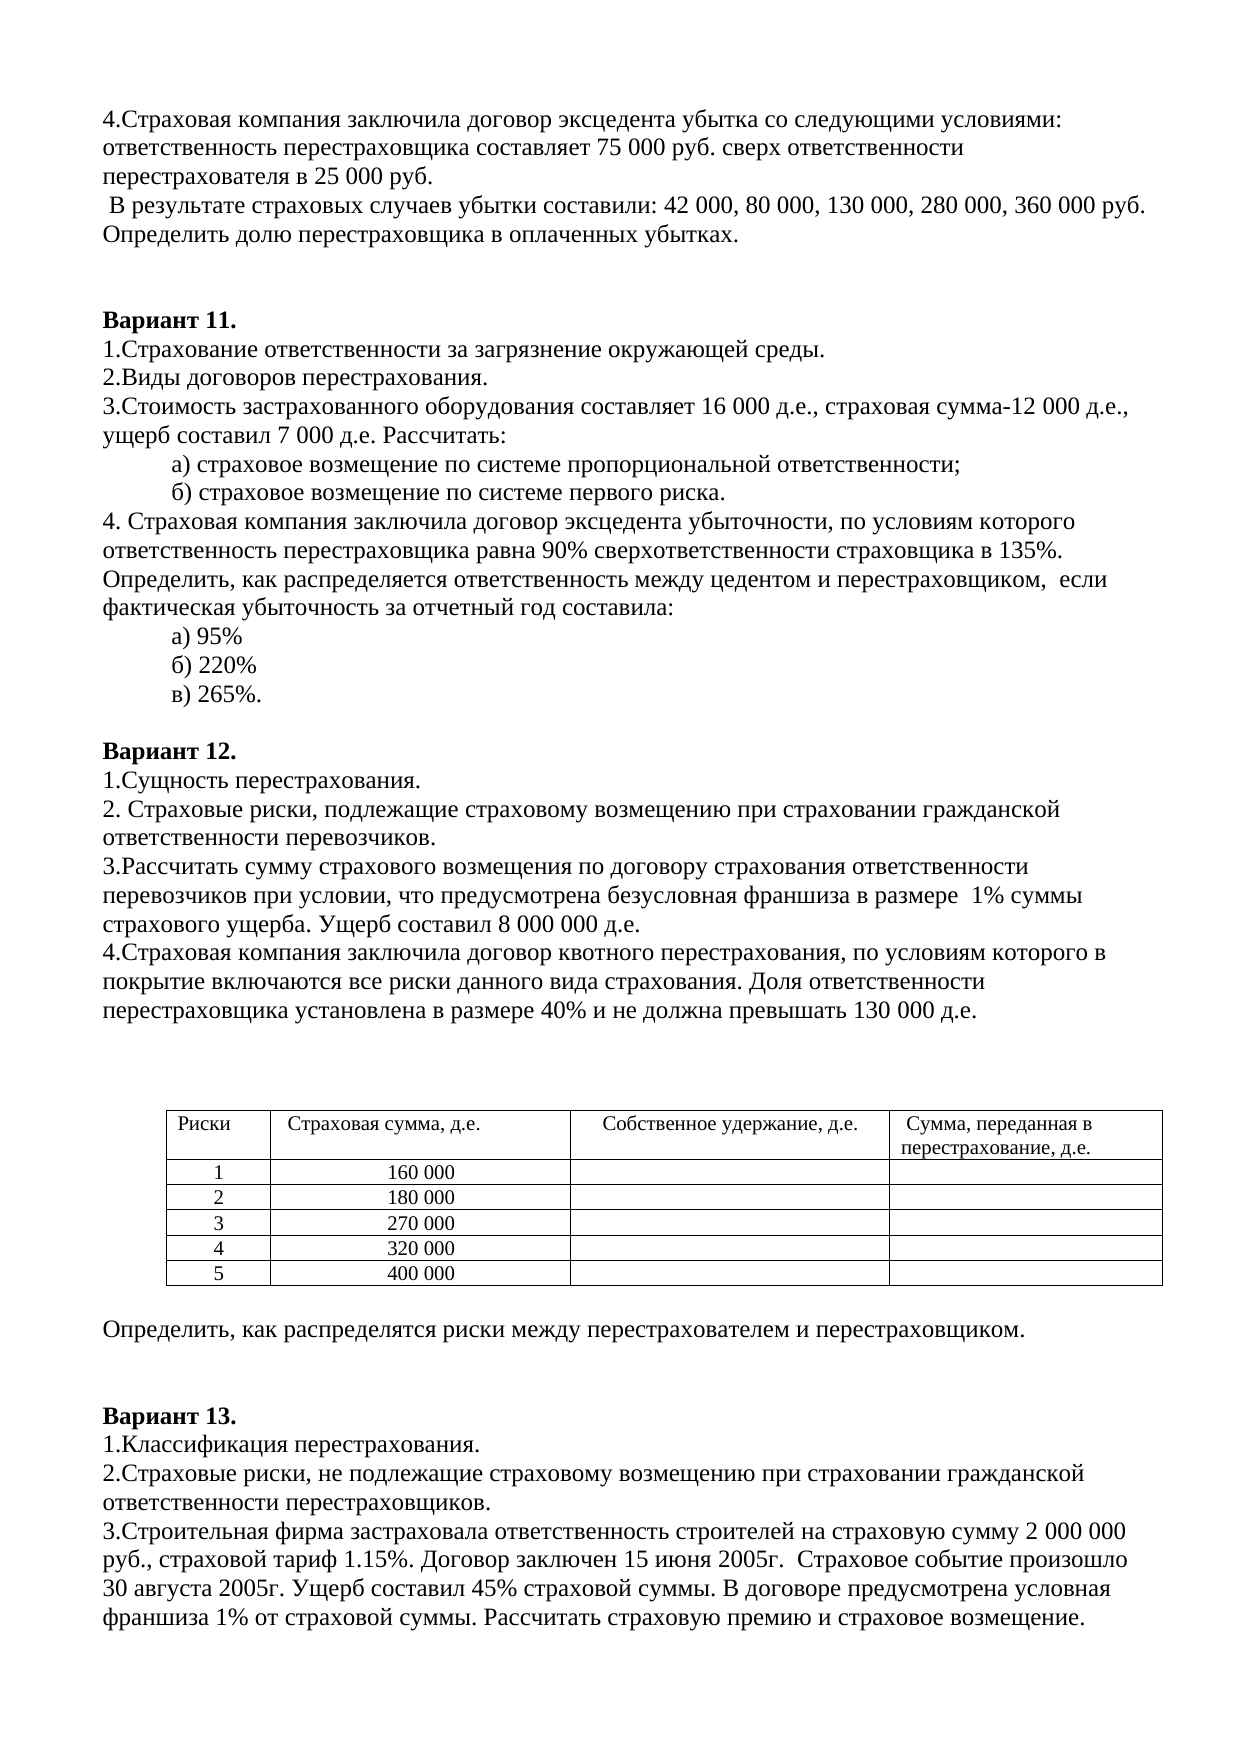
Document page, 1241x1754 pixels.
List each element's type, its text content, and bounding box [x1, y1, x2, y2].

text 4. Страховая компания заключила договор эксцедента убыточности, по условиям которого ответственность перестраховщика равна 90% сверхответственности страховщика в 135%. [102, 506, 1152, 564]
table_cell [571, 1236, 889, 1259]
table_cell 5 [167, 1261, 270, 1285]
text 1.Сущность перестрахования. [102, 765, 1152, 794]
text Вариант 12. [102, 736, 1152, 765]
table_cell [890, 1236, 1162, 1259]
text б) 220% [102, 650, 1152, 679]
text в) 265%. [102, 679, 1152, 707]
text б) страховое возмещение по системе первого риска. [102, 477, 1152, 506]
table_cell [890, 1261, 1162, 1285]
text 3.Строительная фирма застраховала ответственность строителей на страховую сумму 2 000 000 руб., cтраховой тариф 1.15%. Договор заключен 15 июня 2005г. Страховое событие произошло 30 августа 2005г. Ущерб составил 45% страховой суммы. В договоре предусмотрена условная франшиза 1% от страховой суммы. Рассчитать страховую премию и страховое возмещение. [102, 1516, 1152, 1631]
text 3.Рассчитать сумму страхового возмещения по договору страхования ответственности перевозчиков при условии, что предусмотрена безусловная франшиза в размере 1% суммы страхового ущерба. Ущерб составил 8 000 000 д.е. [102, 851, 1152, 937]
text Определить, как распределяется ответственность между цедентом и перестраховщиком, если фактическая убыточность за отчетный год составила: [102, 564, 1152, 621]
table_cell [571, 1185, 889, 1209]
table_cell [890, 1210, 1162, 1234]
text 1.Страхование ответственности за загрязнение окружающей среды. [102, 334, 1152, 362]
table_cell 320 000 [271, 1236, 570, 1259]
table_header Страховая сумма, д.е. [271, 1111, 570, 1159]
table_cell 180 000 [271, 1185, 570, 1209]
table_cell [571, 1160, 889, 1184]
table_cell 4 [167, 1236, 270, 1259]
table_cell [890, 1185, 1162, 1209]
table_cell [890, 1160, 1162, 1184]
table_cell 3 [167, 1210, 270, 1234]
text а) страховое возмещение по системе пропорциональной ответственности; [102, 449, 1152, 477]
text 3.Стоимость застрахованного оборудования составляет 16 000 д.е., страховая сумма-12 000 д.е., ущерб составил 7 000 д.е. Рассчитать: [102, 391, 1152, 449]
text 2.Виды договоров перестрахования. [102, 362, 1152, 391]
text Вариант 13. [102, 1401, 1152, 1429]
table_cell 2 [167, 1185, 270, 1209]
text В результате страховых случаев убытки составили: 42 000, 80 000, 130 000, 280 000, 360 000 руб. Определить долю перестраховщика в оплаченных убытках. [102, 190, 1152, 247]
table_cell [571, 1261, 889, 1285]
text Вариант 11. [102, 305, 1152, 334]
table_cell 400 000 [271, 1261, 570, 1285]
text 2.Страховые риски, не подлежащие страховому возмещению при страховании гражданской ответственности перестраховщиков. [102, 1458, 1152, 1516]
table_cell 1 [167, 1160, 270, 1184]
text Определить, как распределятся риски между перестрахователем и перестраховщиком. [102, 1314, 1152, 1343]
table_header Сумма, переданная в перестрахование, д.е. [890, 1111, 1162, 1159]
text а) 95% [102, 621, 1152, 650]
text 4.Страховая компания заключила договор эксцедента убытка со следующими условиями: ответственность перестраховщика составляет 75 000 руб. сверх ответственности перестрахователя в 25 000 руб. [102, 104, 1152, 190]
table_cell 270 000 [271, 1210, 570, 1234]
table_header Собственное удержание, д.е. [571, 1111, 889, 1159]
text 4.Страховая компания заключила договор квотного перестрахования, по условиям которого в покрытие включаются все риски данного вида страхования. Доля ответственности перестраховщика установлена в размере 40% и не должна превышать 130 000 д.е. [102, 937, 1152, 1024]
text 1.Классификация перестрахования. [102, 1429, 1152, 1458]
table_cell [571, 1210, 889, 1234]
table_cell 160 000 [271, 1160, 570, 1184]
table_header Риски [167, 1111, 270, 1159]
text 2. Страховые риски, подлежащие страховому возмещению при страховании гражданской ответственности перевозчиков. [102, 794, 1152, 851]
